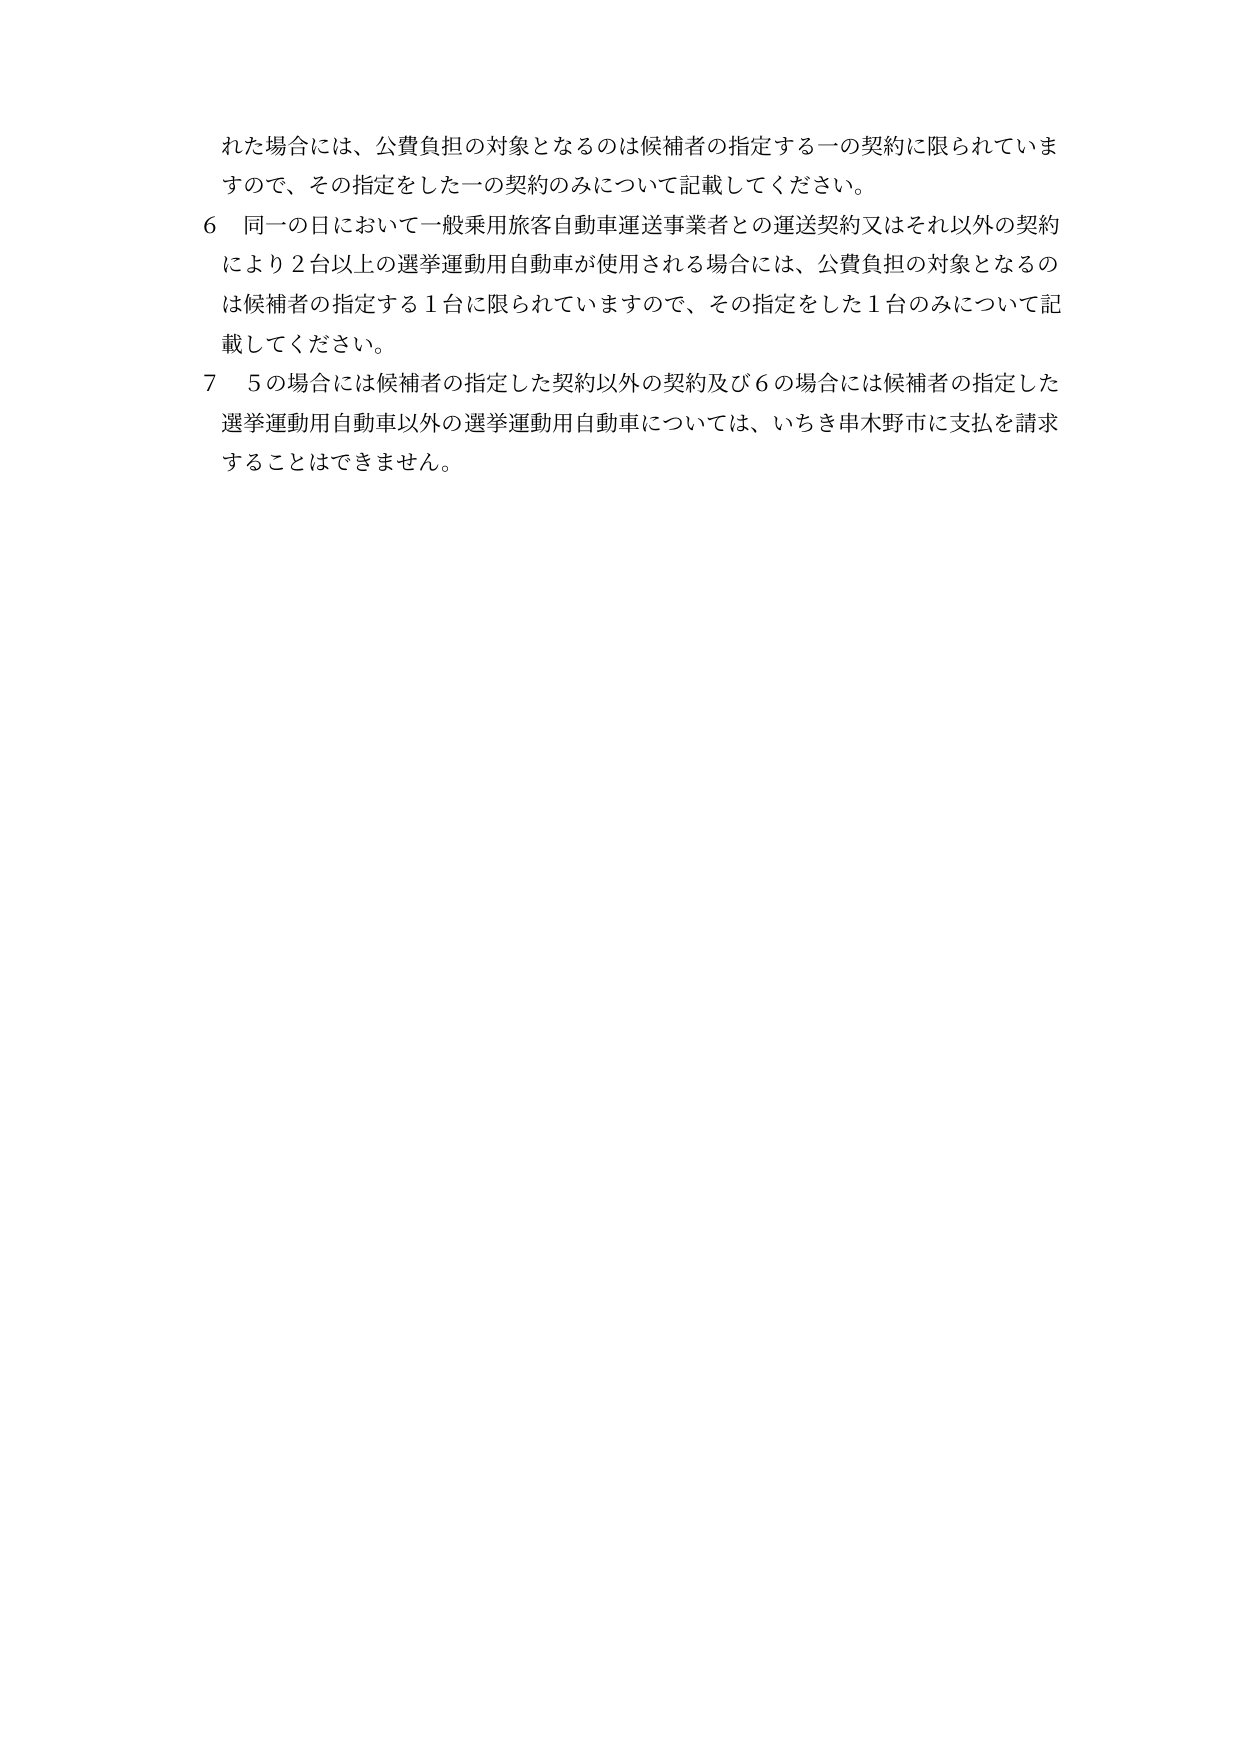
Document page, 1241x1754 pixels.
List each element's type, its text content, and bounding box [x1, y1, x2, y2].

text ７ ５の場合には候補者の指定した契約以外の契約及び６の場合には候補者の指定した選挙運動用自動車以外の選挙運動用自動車については、いちき串木野市に支払を請求することはできません。 [177, 362, 1063, 481]
text ６ 同一の日において一般乗用旅客自動車運送事業者との運送契約又はそれ以外の契約により２台以上の選挙運動用自動車が使用される場合には、公費負担の対象となるのは候補者の指定する１台に限られていますので、その指定をした１台のみについて記載してください。 [177, 204, 1063, 362]
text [177, 125, 1063, 204]
